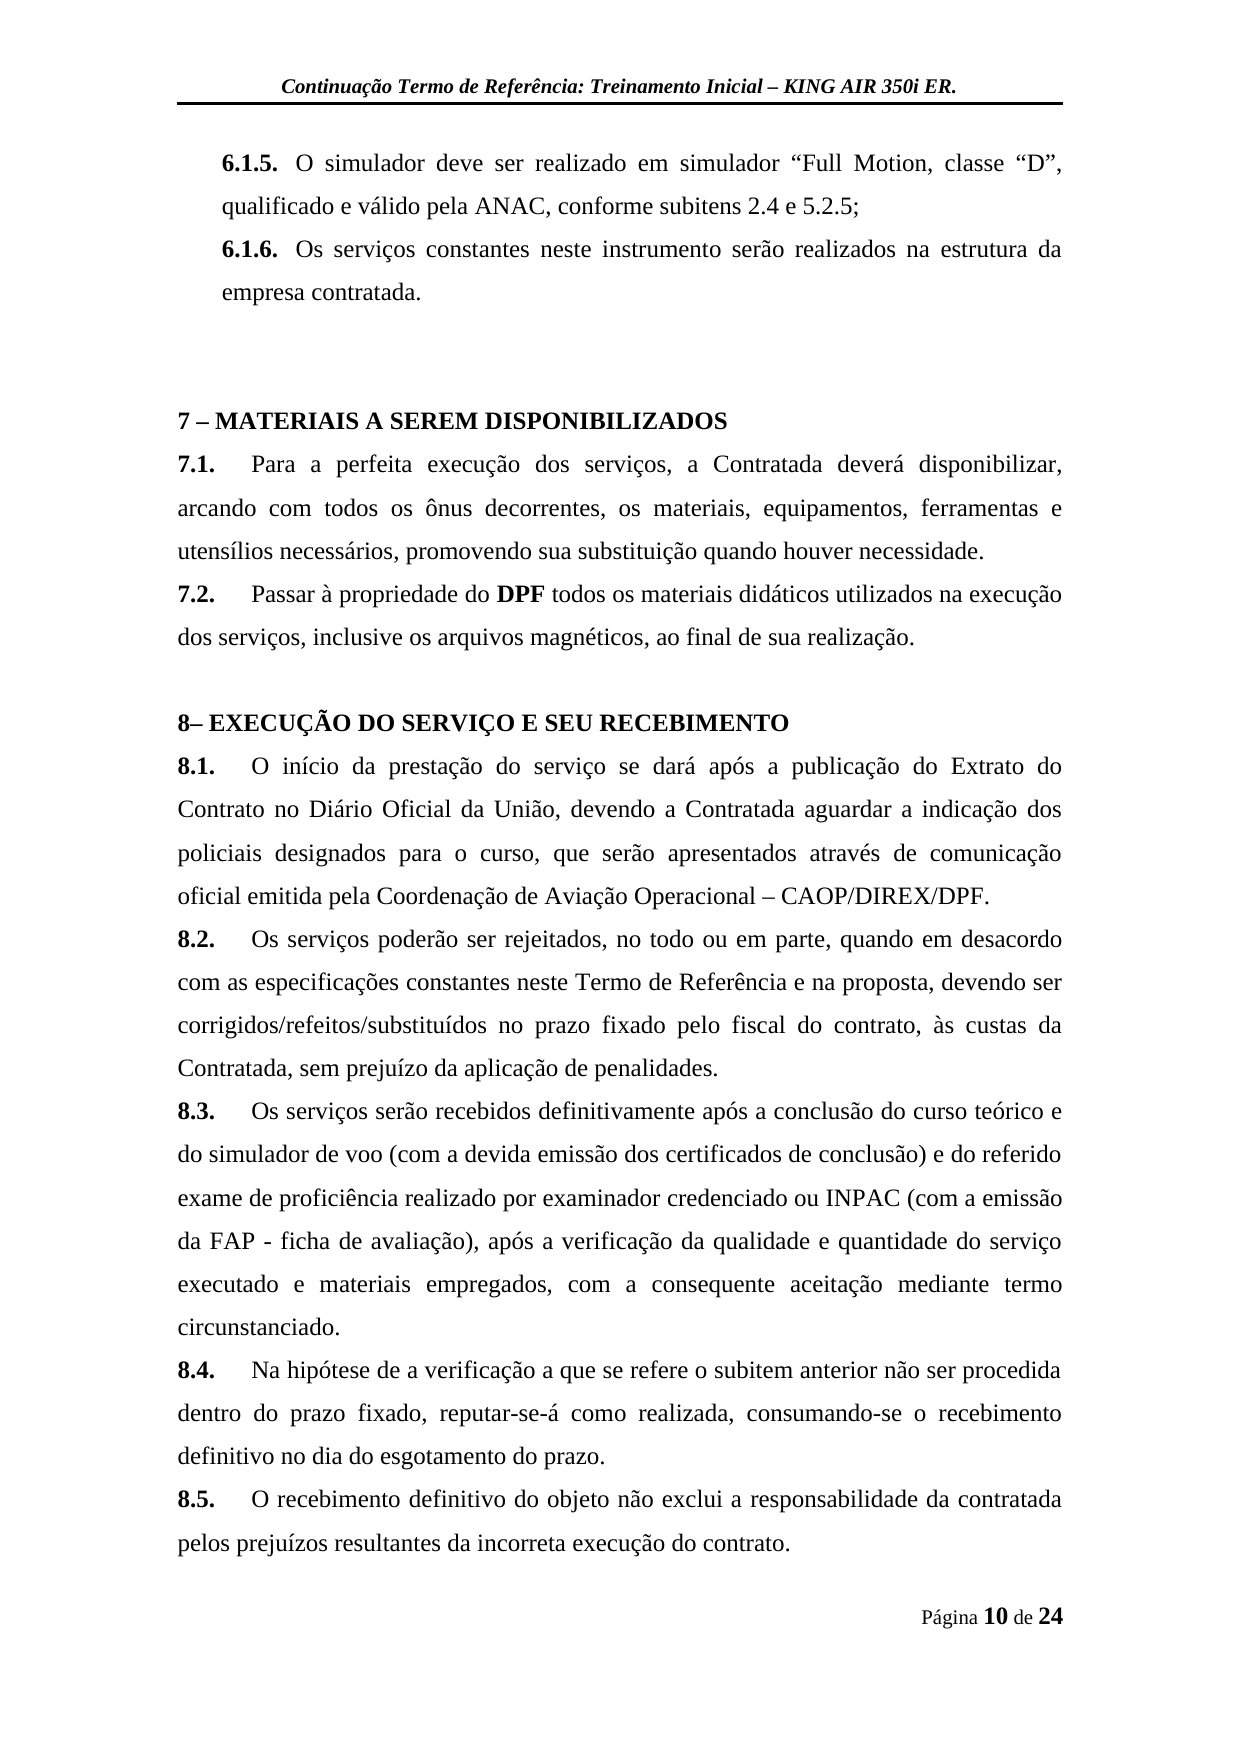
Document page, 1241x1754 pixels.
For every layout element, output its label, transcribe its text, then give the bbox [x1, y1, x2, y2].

list Os serviços poderão ser rejeitados, no todo ou em parte, quando em desacordo com as especificações constantes neste Termo de Referência e na proposta, devendo ser corrigidos/refeitos/substituídos no prazo fixado pelo fiscal do contrato, às custas da Contratada, sem prejuízo da aplicação de penalidades. [177, 924, 1063, 1082]
list O início da prestação do serviço se dará após a publicação do Extrato do Contrato no Diário Oficial da União, devendo a Contratada aguardar a indicação dos policiais designados para o curso, que serão apresentados através de comunicação oficial emitida pela Coordenação de Aviação Operacional – CAOP/DIREX/DPF. [177, 751, 1063, 909]
list Para a perfeita execução dos serviços, a Contratada deverá disponibilizar, arcando com todos os ônus decorrentes, os materiais, equipamentos, ferramentas e utensílios necessários, promovendo sua substituição quando houver necessidade. [177, 449, 1063, 564]
text 8– EXECUÇÃO DO SERVIÇO E SEU RECEBIMENTO [177, 708, 1063, 737]
list Na hipótese de a verificação a que se refere o subitem anterior não ser procedida dentro do prazo fixado, reputar-se-á como realizada, consumando-se o recebimento definitivo no dia do esgotamento do prazo. [177, 1355, 1063, 1470]
text 7 – MATERIAIS A SEREM DISPONIBILIZADOS [177, 406, 1063, 435]
list Passar à propriedade do DPF todos os materiais didáticos utilizados na execução dos serviços, inclusive os arquivos magnéticos, ao final de sua realização. [177, 579, 1063, 651]
list Os serviços constantes neste instrumento serão realizados na estrutura da empresa contratada. [222, 234, 1063, 306]
list O recebimento definitivo do objeto não exclui a responsabilidade da contratada pelos prejuízos resultantes da incorreta execução do contrato. [177, 1484, 1063, 1556]
list Os serviços serão recebidos definitivamente após a conclusão do curso teórico e do simulador de voo (com a devida emissão dos certificados de conclusão) e do referido exame de proficiência realizado por examinador credenciado ou INPAC (com a emissão da FAP - ficha de avaliação), após a verificação da qualidade e quantidade do serviço executado e materiais empregados, com a consequente aceitação mediante termo circunstanciado. [177, 1096, 1063, 1341]
list O simulador deve ser realizado em simulador “Full Motion, classe “D”, qualificado e válido pela ANAC, conforme subitens 2.4 e 5.2.5; [222, 148, 1063, 219]
